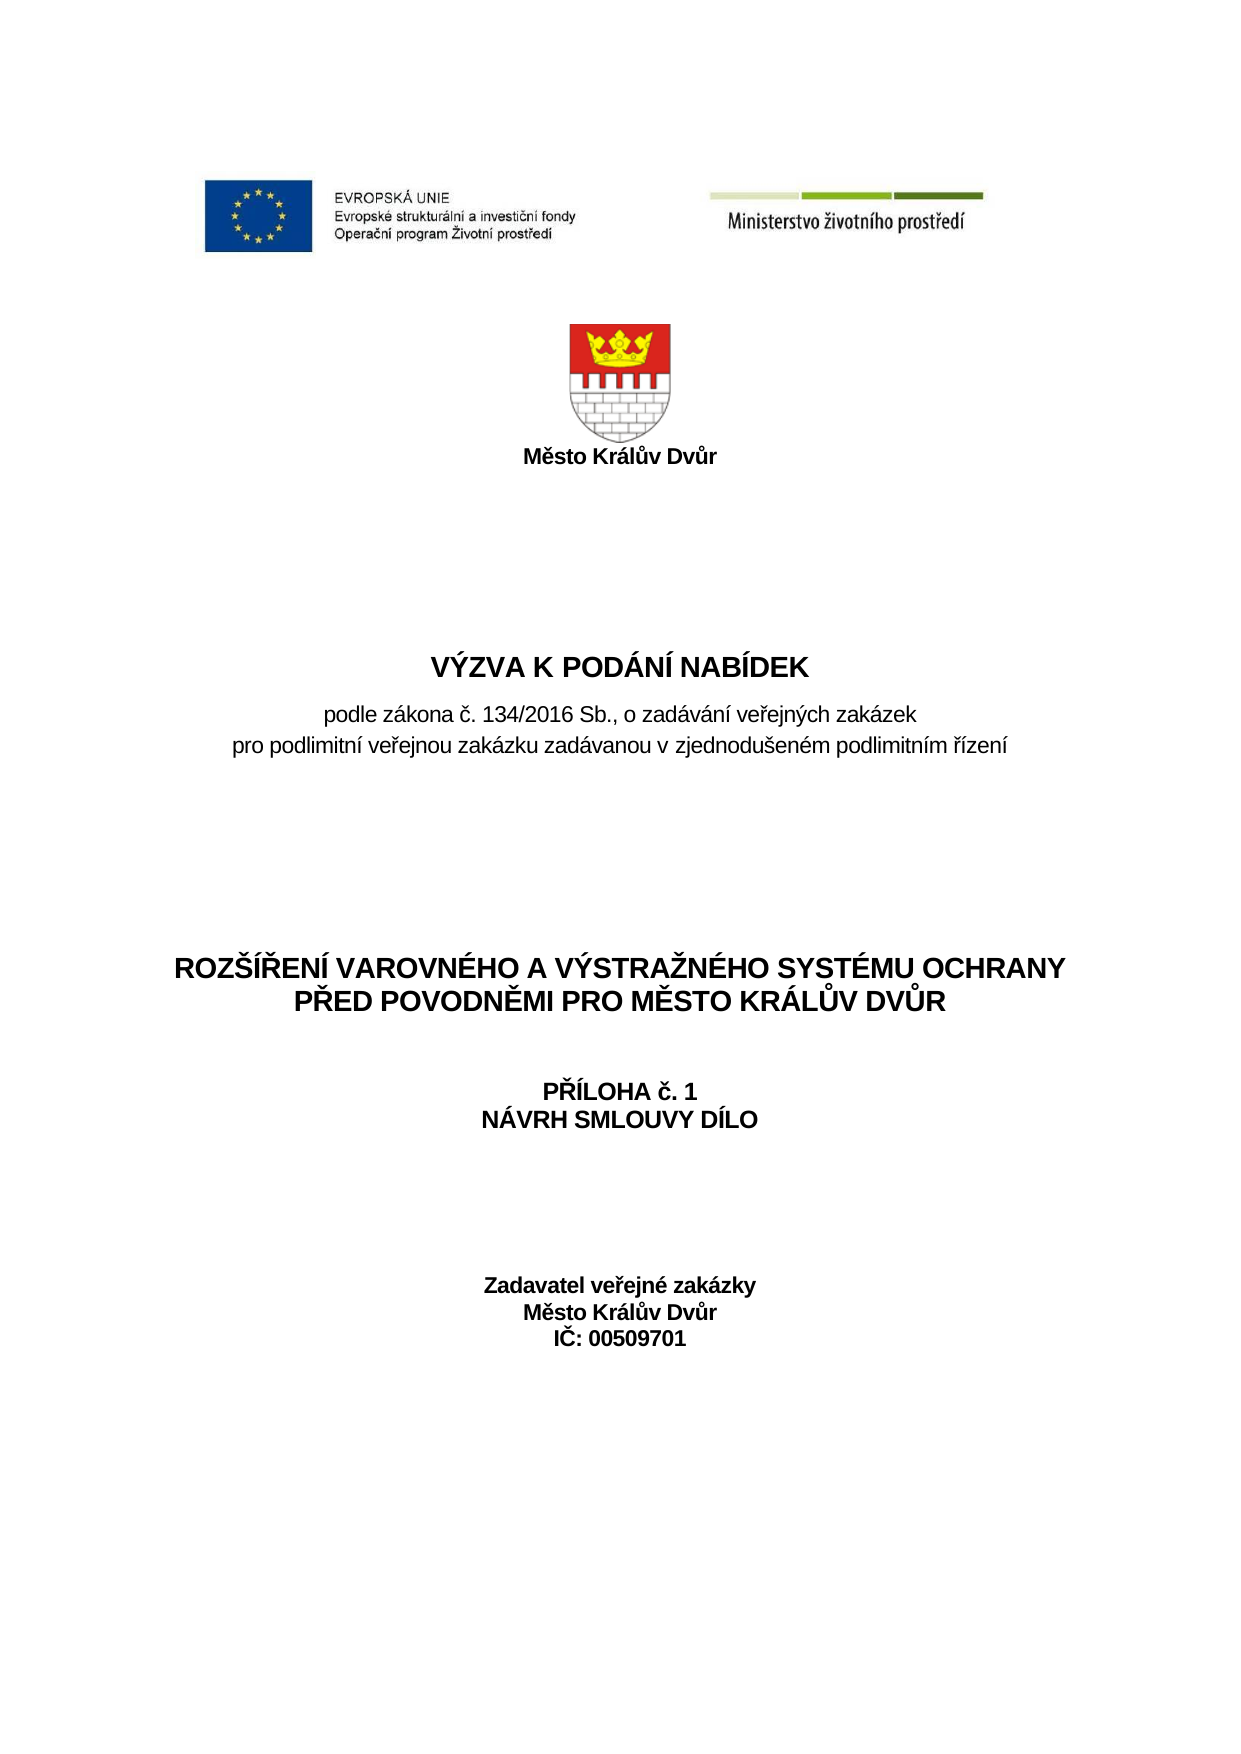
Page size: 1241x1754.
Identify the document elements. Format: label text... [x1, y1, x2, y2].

text podle zákona č. 134/2016 Sb., o zadávání veřejných zakázek [148, 701, 1092, 728]
text IČ: 00509701 [148, 1325, 1092, 1351]
text VÝZVA K PODÁNÍ NABÍDEK [148, 650, 1092, 684]
text pro podlimitní veřejnou zakázku zadávanou v zjednodušeném podlimitním řízení [148, 732, 1092, 758]
text PŘÍLOHA č. 1 [148, 1076, 1092, 1105]
picture [195, 171, 1045, 259]
text Rozšíření varovného a výstražného systému ochrany před povodněmi pro město Králův Dvůr [148, 951, 1092, 1018]
picture [569, 324, 671, 443]
text Město Králův Dvůr [148, 443, 1092, 469]
text NÁVRH SMLOUVY DÍLO [148, 1105, 1092, 1134]
text Zadavatel veřejné zakázky [148, 1272, 1092, 1298]
text Město Králův Dvůr [148, 1298, 1092, 1325]
